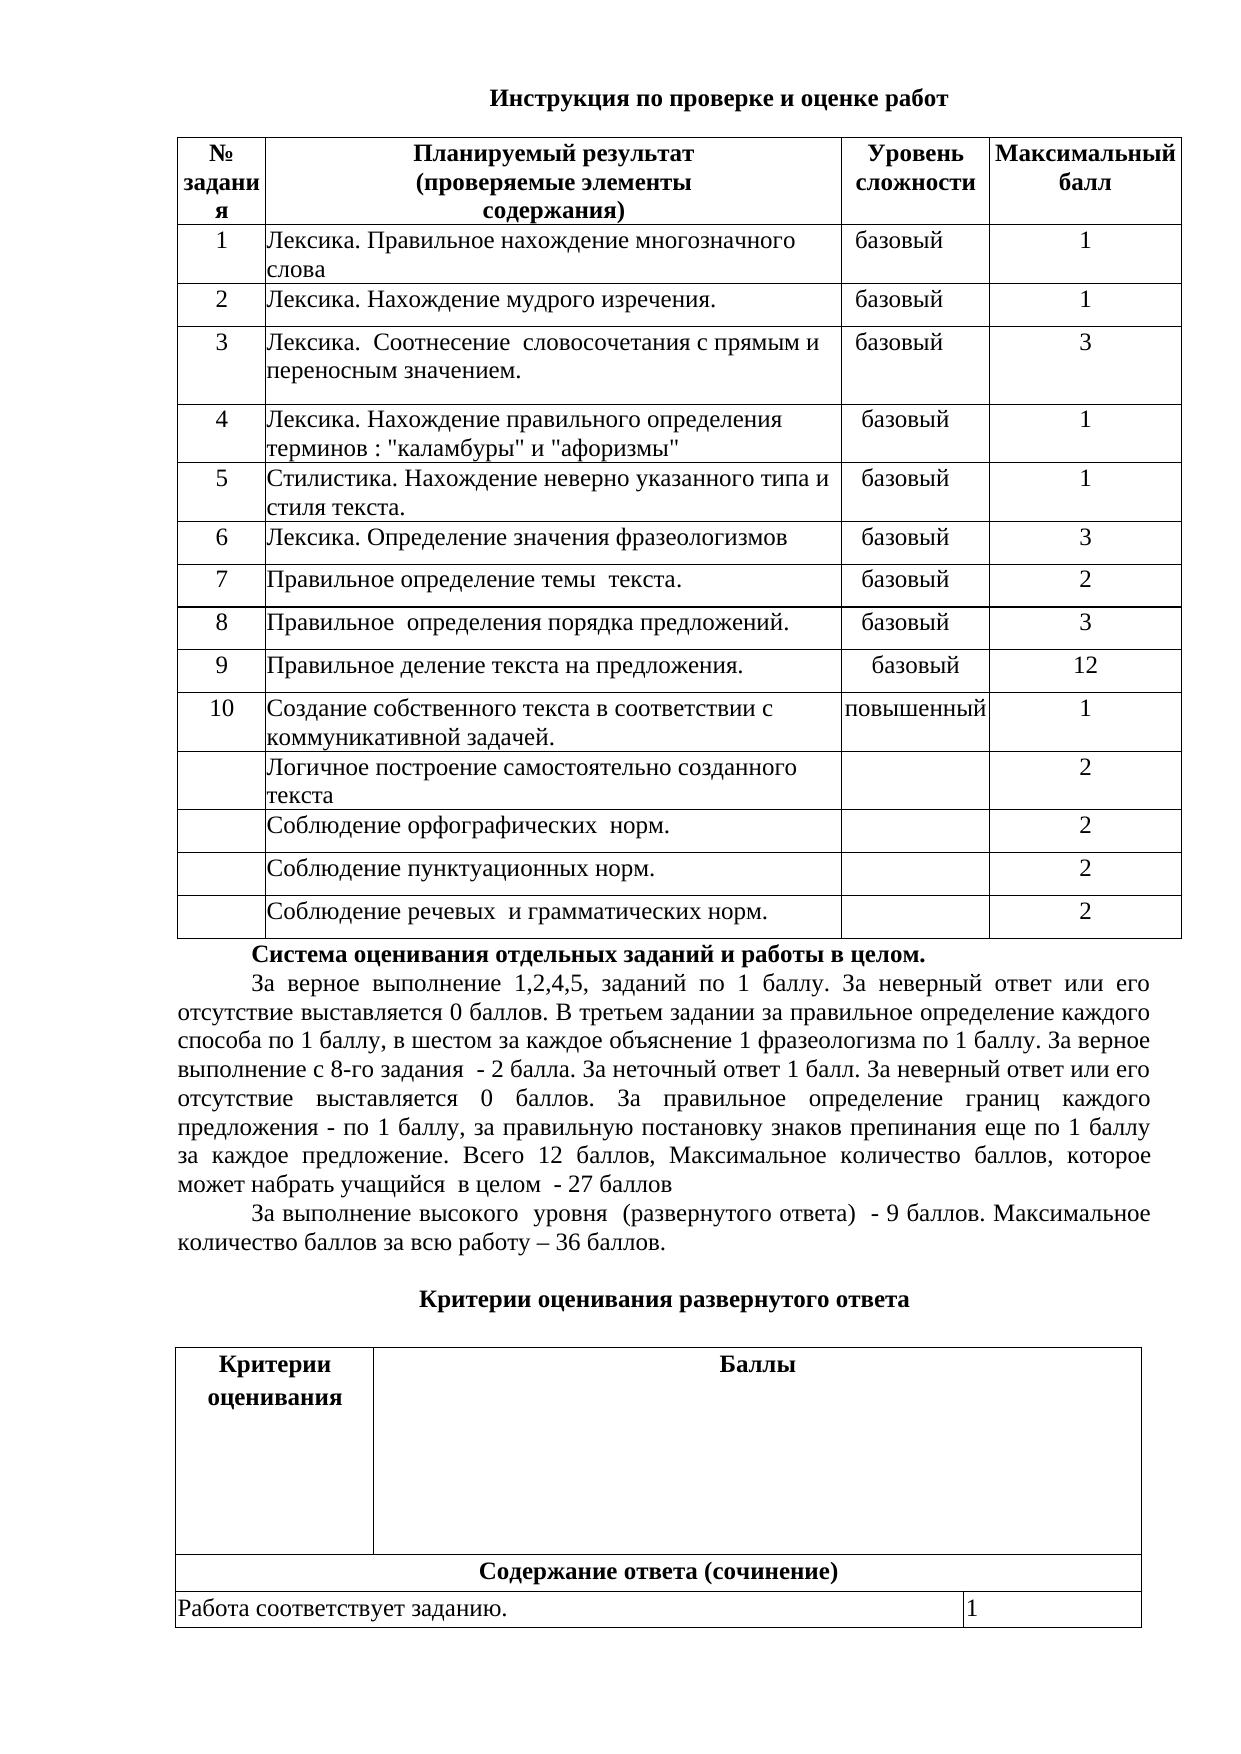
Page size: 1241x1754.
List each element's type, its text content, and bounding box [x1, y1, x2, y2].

table_cell 1 [990, 405, 1181, 462]
table_cell Правильное определение темы текста. [266, 565, 841, 606]
text Система оценивания отдельных заданий и работы в целом. [177, 939, 1152, 968]
table_header Максимальный балл [990, 138, 1181, 224]
table_cell 9 [178, 650, 265, 692]
table_cell [842, 810, 989, 852]
text За выполнение высокого уровня (развернутого ответа) - 9 баллов. Максимальное количество баллов за всю работу – 36 баллов. [177, 1198, 1152, 1255]
table_cell Создание собственного текста в соответствии с коммуникативной задачей. [266, 693, 841, 751]
text Критерии оценивания развернутого ответа [177, 1284, 1152, 1313]
table_cell 3 [990, 522, 1181, 563]
table_cell базовый [842, 608, 989, 649]
text Инструкция по проверке и оценке работ [468, 83, 970, 112]
table_header Уровень сложности [842, 138, 989, 224]
table_cell Содержание ответа (сочинение) [176, 1555, 1141, 1591]
table_cell 1 [990, 463, 1181, 521]
table_cell базовый [842, 405, 989, 462]
table_cell 1 [990, 284, 1181, 326]
table_cell 2 [990, 565, 1181, 606]
table_cell базовый [842, 327, 989, 403]
table_cell базовый [842, 284, 989, 326]
table_cell Лексика. Определение значения фразеологизмов [266, 522, 841, 563]
table_cell 3 [178, 327, 265, 403]
table_cell 1 [990, 225, 1181, 283]
table_cell Правильное деление текста на предложения. [266, 650, 841, 692]
table_cell базовый [842, 225, 989, 283]
table_cell повышенный [842, 693, 989, 751]
table_cell Логичное построение самостоятельно созданного текста [266, 752, 841, 809]
table_cell базовый [842, 522, 989, 563]
table_cell [178, 896, 265, 938]
table_cell Работа соответствует заданию. [176, 1592, 963, 1627]
table_header Планируемый результат (проверяемые элементы содержания) [266, 138, 841, 224]
table_cell Соблюдение пунктуационных норм. [266, 853, 841, 895]
table_cell Лексика. Соотнесение словосочетания с прямым и переносным значением. [266, 327, 841, 403]
table_cell Правильное определения порядка предложений. [266, 608, 841, 649]
table_cell 8 [178, 608, 265, 649]
table_cell [178, 752, 265, 809]
table_cell 1 [178, 225, 265, 283]
table_cell 2 [990, 896, 1181, 938]
table_cell [842, 896, 989, 938]
table_cell 2 [990, 810, 1181, 852]
table_cell 1 [990, 693, 1181, 751]
table_cell Лексика. Нахождение мудрого изречения. [266, 284, 841, 326]
table_header Баллы [374, 1348, 1141, 1554]
table_cell [178, 853, 265, 895]
table_cell Соблюдение речевых и грамматических норм. [266, 896, 841, 938]
text За верное выполнение 1,2,4,5, заданий по 1 баллу. За неверный ответ или его отсутствие выставляется 0 баллов. В третьем задании за правильное определение каждого способа по 1 баллу, в шестом за каждое объяснение 1 фразеологизма по 1 баллу. За верное выполнение с 8-го задания - 2 балла. За неточный ответ 1 балл. За неверный ответ или его отсутствие выставляется 0 баллов. За правильное определение границ каждого предложения - по 1 баллу, за правильную постановку знаков препинания еще по 1 баллу за каждое предложение. Всего 12 баллов, Максимальное количество баллов, которое может набрать учащийся в целом - 27 баллов [177, 968, 1152, 1198]
table_cell Соблюдение орфографических норм. [266, 810, 841, 852]
table_cell Лексика. Правильное нахождение многозначного слова [266, 225, 841, 283]
table_header № задания [178, 138, 265, 224]
table_cell [178, 810, 265, 852]
table_cell 4 [178, 405, 265, 462]
table_cell базовый [842, 463, 989, 521]
table_cell 10 [178, 693, 265, 751]
table_cell 2 [990, 752, 1181, 809]
table_cell 3 [990, 608, 1181, 649]
table_cell 2 [178, 284, 265, 326]
table_cell 5 [178, 463, 265, 521]
table_cell базовый [842, 650, 989, 692]
table_cell 3 [990, 327, 1181, 403]
table_cell 1 [964, 1592, 1141, 1627]
table_cell [842, 752, 989, 809]
table_cell Стилистика. Нахождение неверно указанного типа и стиля текста. [266, 463, 841, 521]
table_cell [842, 853, 989, 895]
table_header Критерии оценивания [176, 1348, 373, 1554]
table_cell 6 [178, 522, 265, 563]
table_cell базовый [842, 565, 989, 606]
table_cell 7 [178, 565, 265, 606]
table_cell Лексика. Нахождение правильного определения терминов : "каламбуры" и "афоризмы" [266, 405, 841, 462]
table_cell 12 [990, 650, 1181, 692]
table_cell 2 [990, 853, 1181, 895]
